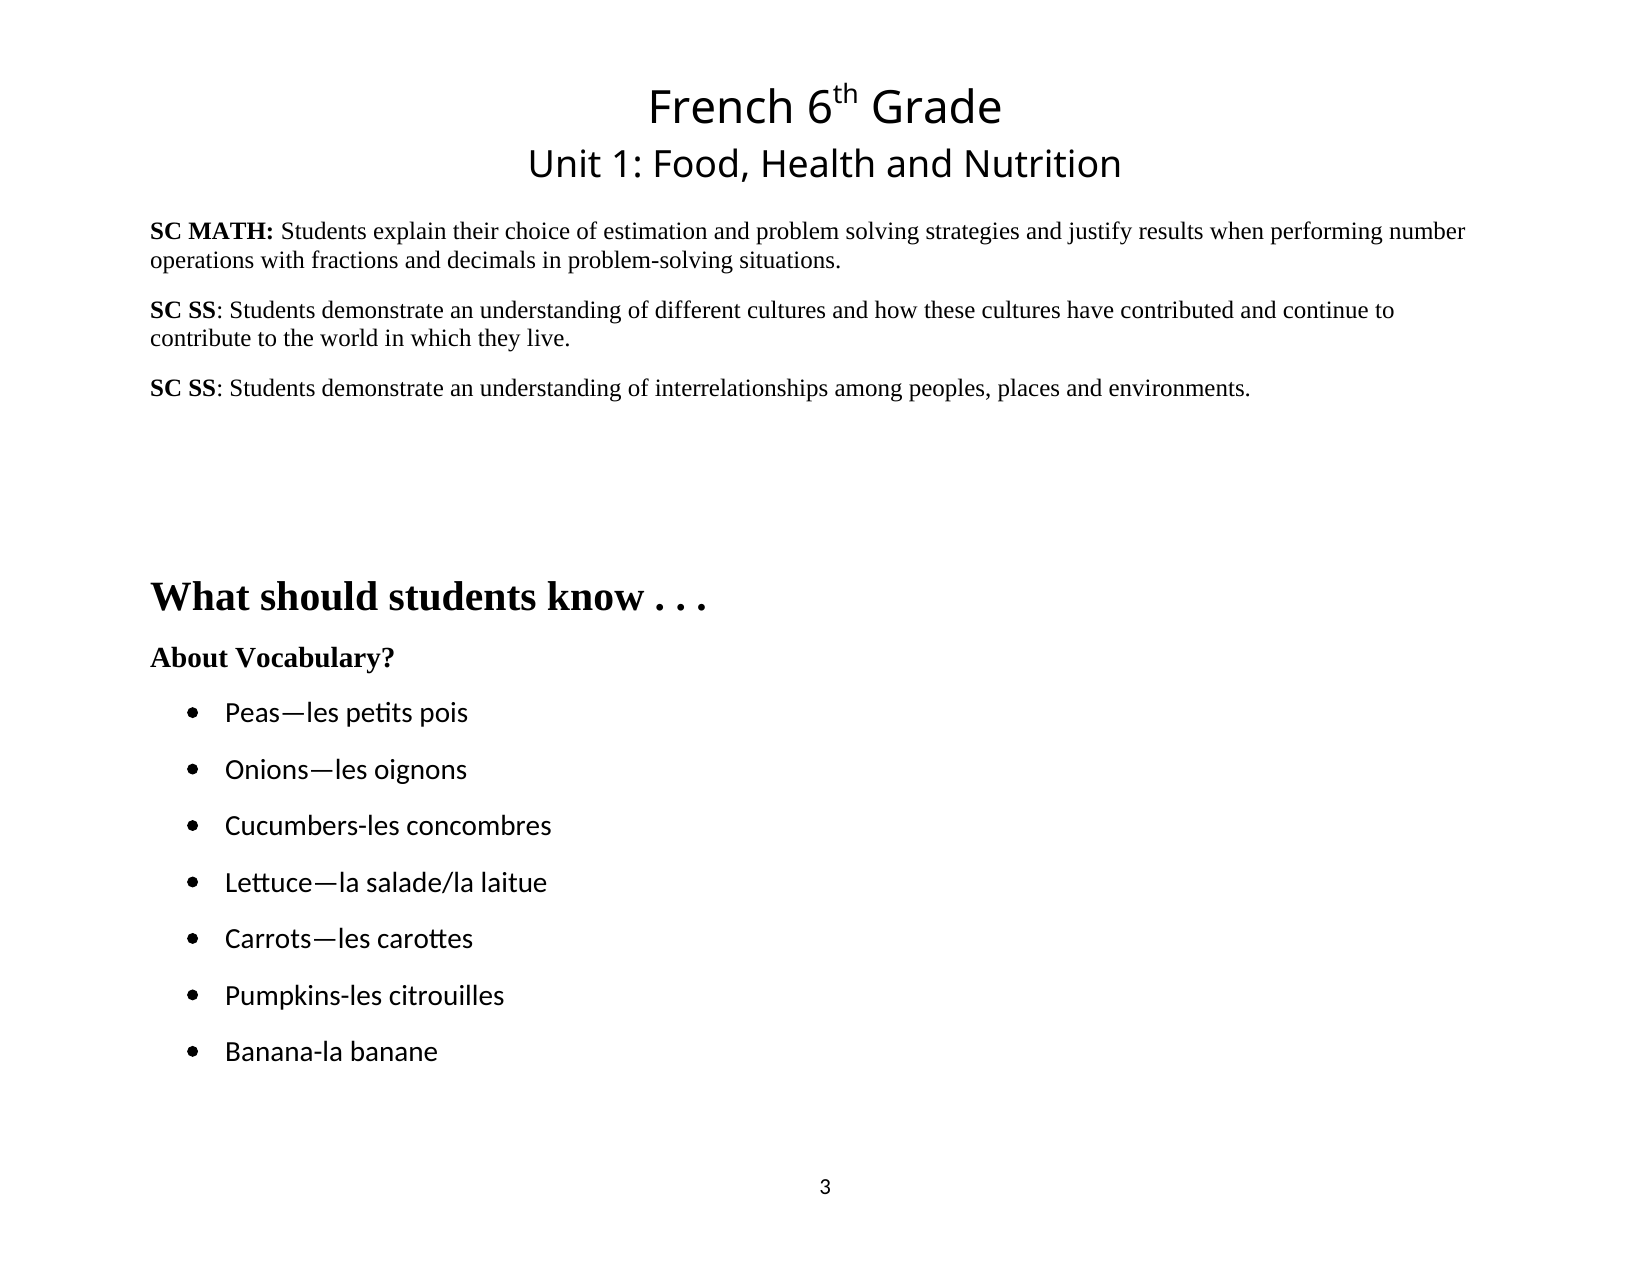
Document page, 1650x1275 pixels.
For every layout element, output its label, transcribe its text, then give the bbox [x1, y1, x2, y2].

list Pumpkins-les citrouilles [187, 977, 1500, 1012]
list Lettuce—la salade/la laitue [187, 864, 1500, 899]
text SC MATH: Students explain their choice of estimation and problem solving strategies and justify results when performing number operations with fractions and decimals in problem-solving situations. [150, 216, 1500, 274]
list Banana-la banane [187, 1033, 1500, 1069]
list Peas—les petits pois [187, 694, 1500, 730]
text About Vocabulary? [150, 640, 1500, 674]
list Onions—les oignons [187, 751, 1500, 787]
text SC SS: Students demonstrate an understanding of interrelationships among peoples, places and environments. [150, 373, 1500, 402]
list Cucumbers-les concombres [187, 807, 1500, 843]
text SC SS: Students demonstrate an understanding of different cultures and how these cultures have contributed and continue to contribute to the world in which they live. [150, 295, 1500, 352]
list Carrots—les carottes [187, 920, 1500, 956]
text What should students know . . . [150, 571, 1500, 619]
